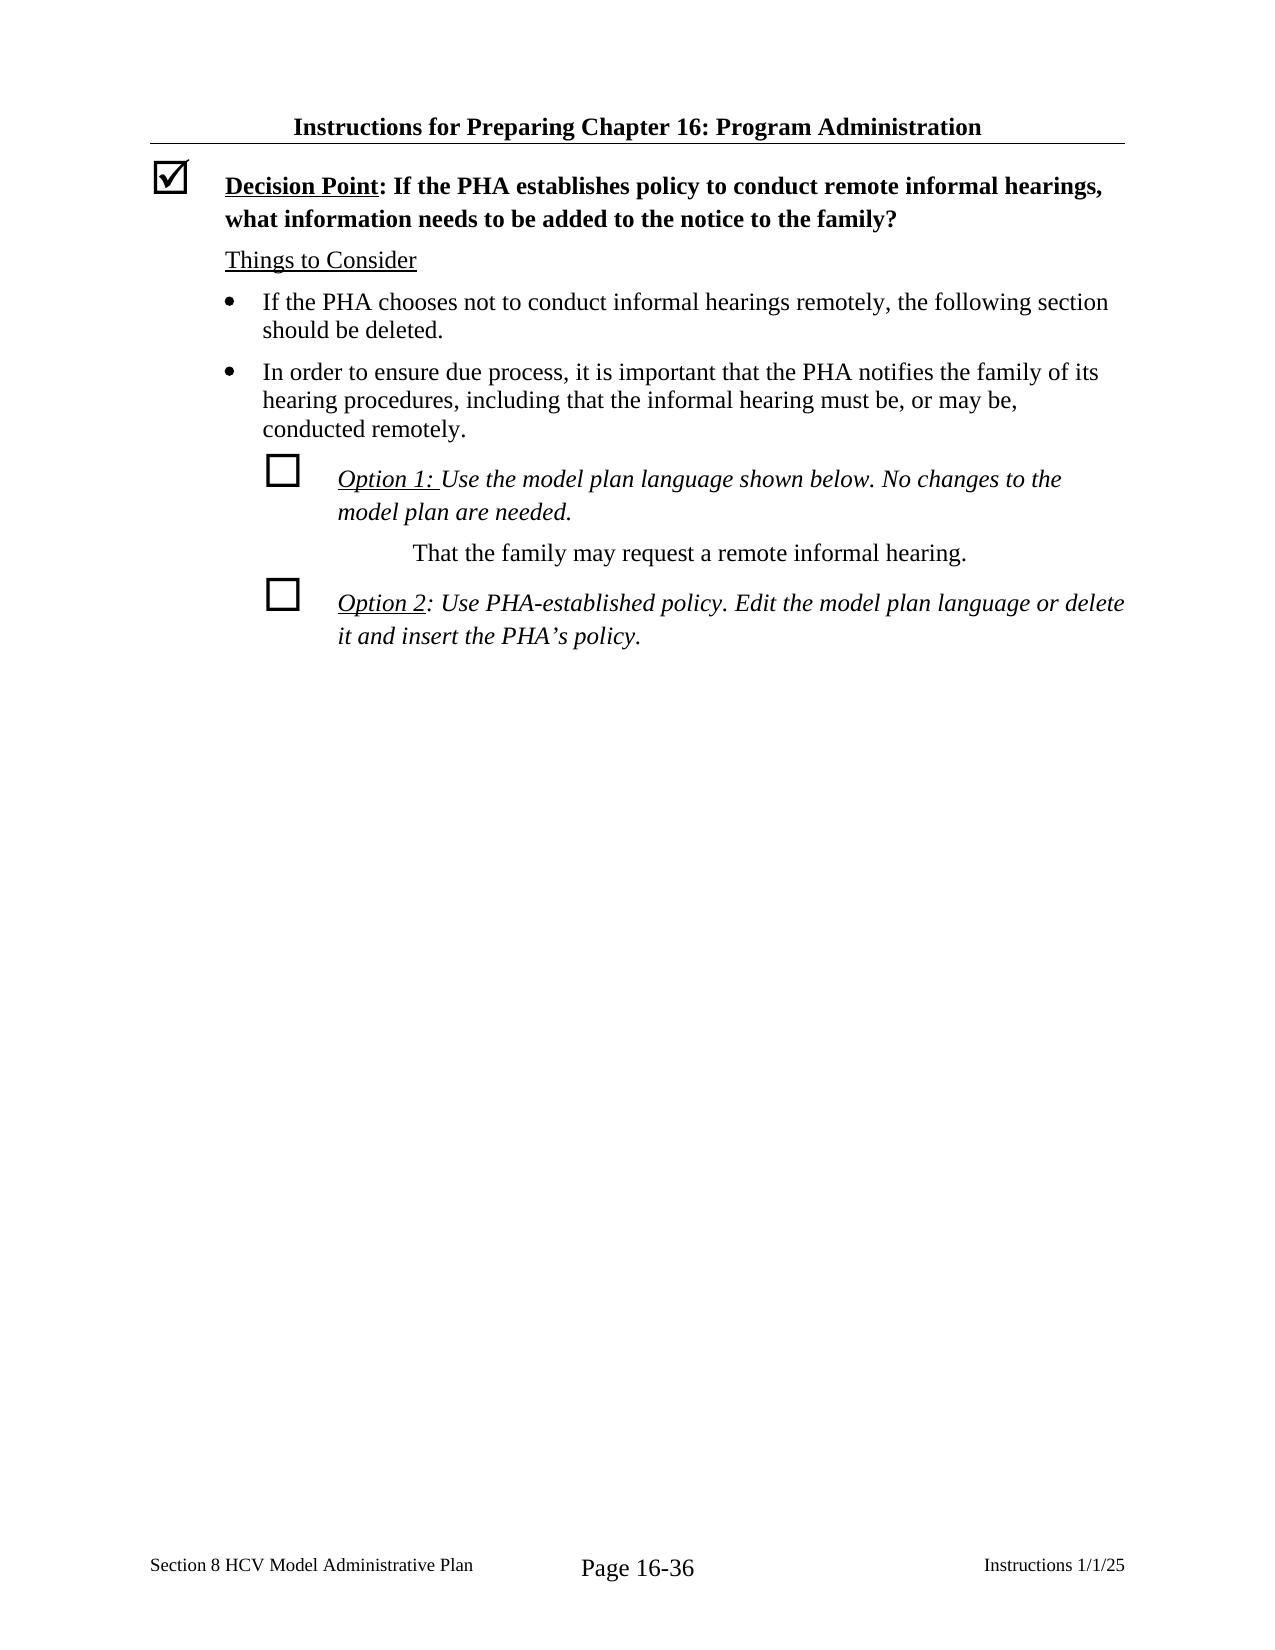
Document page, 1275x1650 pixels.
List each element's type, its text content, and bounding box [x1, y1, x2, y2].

text That the family may request a remote informal hearing. [412, 538, 1125, 567]
list In order to ensure due process, it is important that the PHA notifies the family of its hearing procedures, including that the informal hearing must be, or may be, conducted remotely. [225, 357, 1125, 443]
text Option 1: Use the model plan language shown below. No changes to the model plan are needed. [262, 455, 1125, 526]
text Things to Consider [225, 245, 1125, 274]
text Option 2: Use PHA-established policy. Edit the model plan language or delete it and insert the PHA’s policy. [262, 579, 1125, 650]
text Decision Point: If the PHA establishes policy to conduct remote informal hearings, what information needs to be added to the notice to the family? [150, 162, 1125, 233]
list If the PHA chooses not to conduct informal hearings remotely, the following section should be deleted. [225, 287, 1125, 344]
